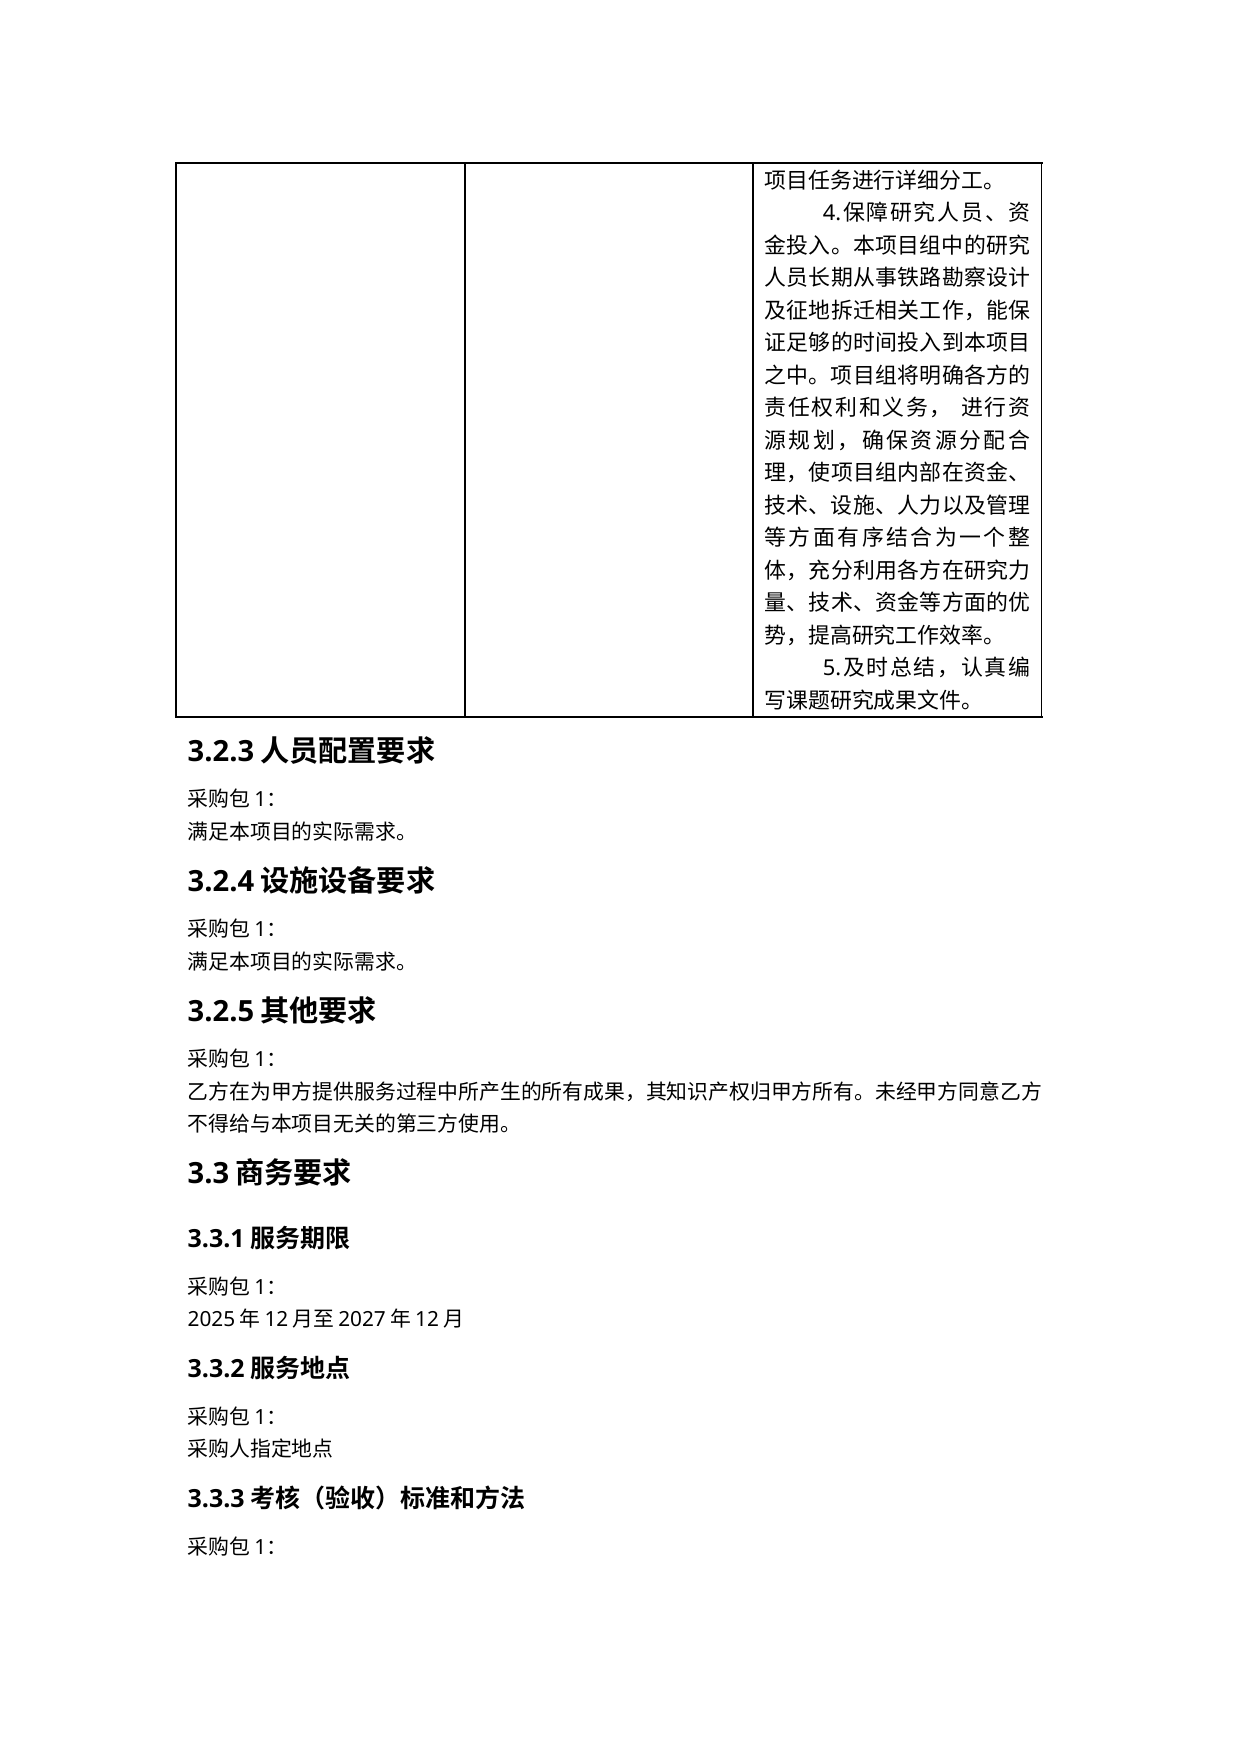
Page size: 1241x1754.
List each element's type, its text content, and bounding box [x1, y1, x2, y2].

text 3.2.4设施设备要求 [187, 848, 1053, 913]
text 满足本项目的实际需求。 [187, 945, 1053, 978]
table_cell [466, 164, 752, 716]
text 采购包1： [187, 913, 1053, 945]
text 采购包1： [187, 1043, 1053, 1075]
text 采购包1： [187, 1270, 1053, 1303]
text 3.3.3考核（验收）标准和方法 [187, 1465, 1053, 1530]
table_cell 1 [177, 164, 464, 716]
text 采购人指定地点 [187, 1433, 1053, 1465]
text 2025年12月至2027年12月 [187, 1303, 1053, 1335]
text 乙方在为甲方提供服务过程中所产生的所有成果，其知识产权归甲方所有。未经甲方同意乙方不得给与本项目无关的第三方使用。 [187, 1075, 1053, 1140]
text 采购包1： [187, 783, 1053, 815]
text 3.3.2服务地点 [187, 1335, 1053, 1400]
text 3.3商务要求 [187, 1140, 1053, 1205]
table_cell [754, 164, 1041, 716]
text 3.2.5其他要求 [187, 978, 1053, 1043]
text 采购包1： [187, 1400, 1053, 1433]
text 3.2.3人员配置要求 [187, 718, 1053, 783]
text 满足本项目的实际需求。 [187, 815, 1053, 848]
text 3.3.1服务期限 [187, 1205, 1053, 1270]
text 采购包1： [187, 1530, 1053, 1563]
